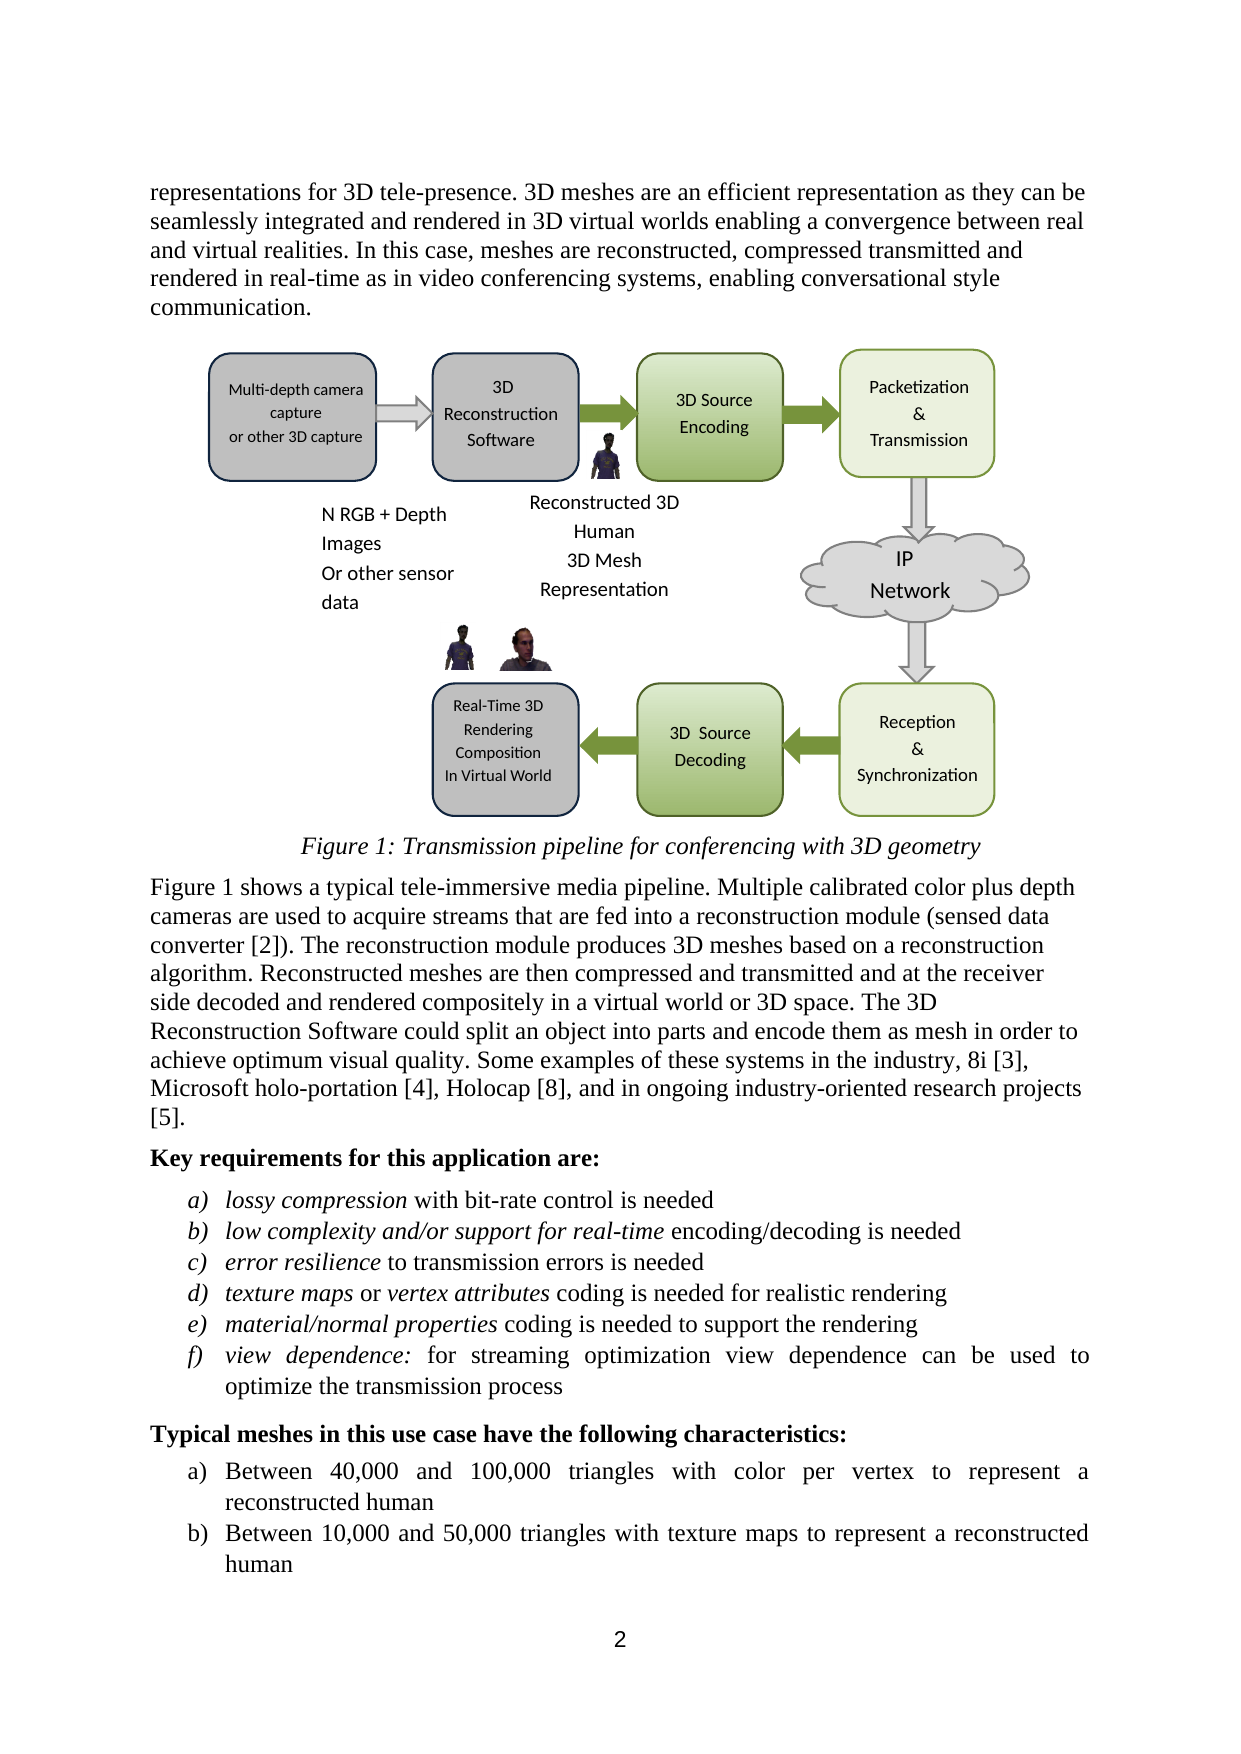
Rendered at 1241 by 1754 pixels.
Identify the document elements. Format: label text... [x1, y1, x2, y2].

list view dependence: for streaming optimization view dependence can be used to optimize the transmission process [187, 1340, 1090, 1400]
picture [440, 622, 476, 670]
list texture maps or vertex attributes coding is needed for realistic rendering [187, 1278, 1090, 1307]
text Figure 1 shows a typical tele-immersive media pipeline. Multiple calibrated color plus depth cameras are used to acquire streams that are fed into a reconstruction module (sensed data converter [2]). The reconstruction module produces 3D meshes based on a reconstruction algorithm. Reconstructed meshes are then compressed and transmitted and at the receiver side decoded and rendered compositely in a virtual world or 3D space. The 3D Reconstruction Software could split an object into parts and encode them as mesh in order to achieve optimum visual quality. Some examples of these systems in the industry, 8i [3], Microsoft holo-portation [4], Holocap [8], and in ongoing industry-oriented research projects [5]. [150, 872, 1090, 1131]
list material/normal properties coding is needed to support the rendering [187, 1309, 1090, 1338]
text Typical meshes in this use case have the following characteristics: [150, 1419, 1090, 1447]
text Figure 1: Transmission pipeline for conferencing with 3D geometry [150, 831, 1090, 860]
picture [586, 430, 622, 479]
list error resilience to transmission errors is needed [187, 1247, 1090, 1276]
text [150, 177, 1090, 321]
list lossy compression with bit-rate control is needed [187, 1185, 1090, 1213]
list Between 40,000 and 100,000 triangles with color per vertex to represent a reconstructed human [187, 1456, 1090, 1516]
picture [496, 626, 557, 671]
text Key requirements for this application are: [150, 1143, 1090, 1172]
list low complexity and/or support for real-time encoding/decoding is needed [187, 1216, 1090, 1244]
list Between 10,000 and 50,000 triangles with texture maps to represent a reconstructed human [187, 1518, 1090, 1578]
